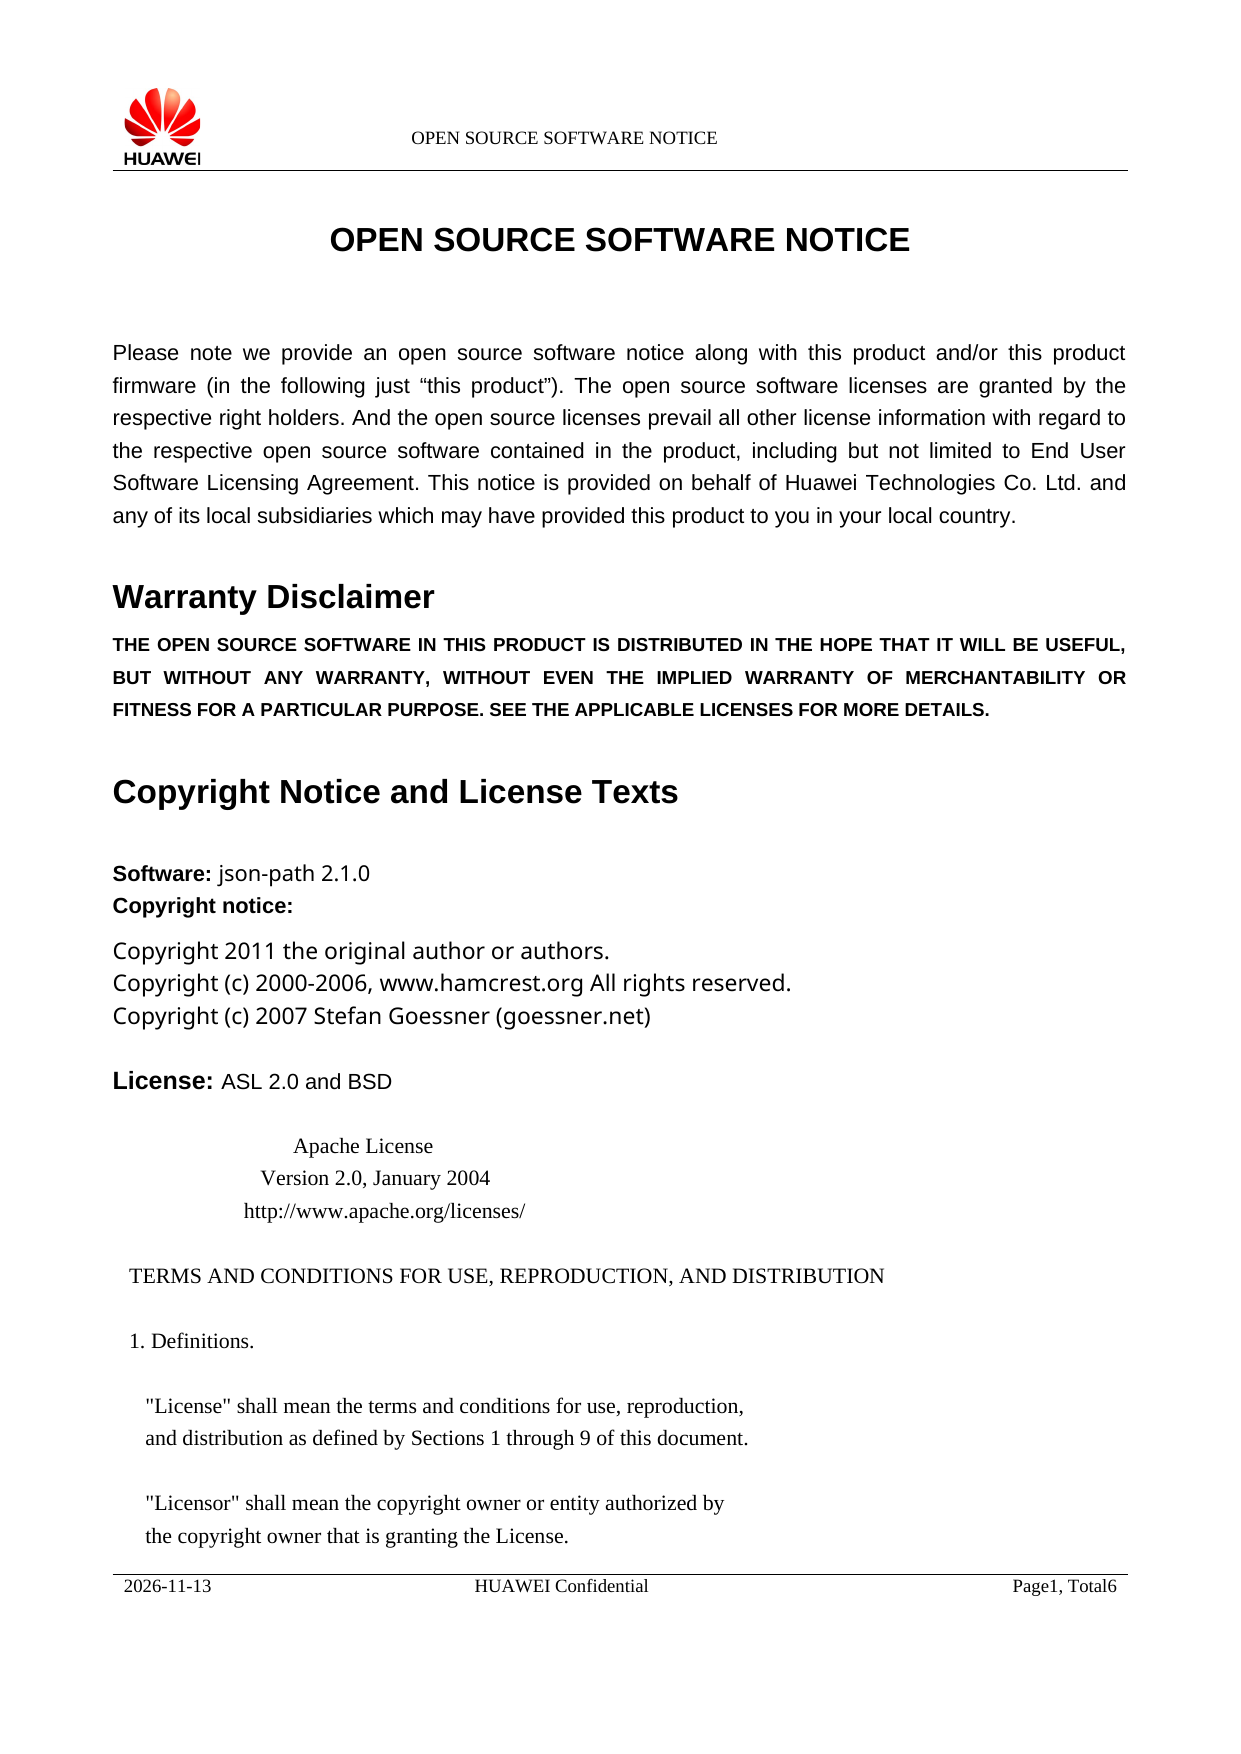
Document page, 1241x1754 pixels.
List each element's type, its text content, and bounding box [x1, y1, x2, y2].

text Copyright Notice and License Texts [112, 759, 1128, 824]
text Copyright notice: [112, 889, 1128, 921]
picture [124, 88, 201, 165]
text License: ASL 2.0 and BSD [112, 1064, 1128, 1096]
title Software: json-path 2.1.0 [112, 856, 1128, 889]
text Copyright 2011 the original author or authors. Copyright (c) 2000-2006, www.hamcrest.org All rights reserved. Copyright (c) 2007 Stefan Goessner (goessner.net) [112, 934, 1128, 1064]
text OPEN SOURCE SOFTWARE NOTICE [112, 206, 1128, 271]
text Please note we provide an open source software notice along with this product and/or this product firmware (in the following just “this product”). The open source software licenses are granted by the respective right holders. And the open source licenses prevail all other license information with regard to the respective open source software contained in the product, including but not limited to End User Software Licensing Agreement. This notice is provided on behalf of Huawei Technologies Co. Ltd. and any of its local subsidiaries which may have provided this product to you in your local country. [112, 336, 1128, 531]
text Warranty Disclaimer [112, 564, 1128, 629]
text The open source software in this product is distributed in the hope that it will be useful, but WITHOUT ANY WARRANTY, without even the implied warranty of MERCHANTABILITY or FITNESS FOR A PARTICULAR PURPOSE. See the applicable licenses for more details. [112, 629, 1128, 726]
